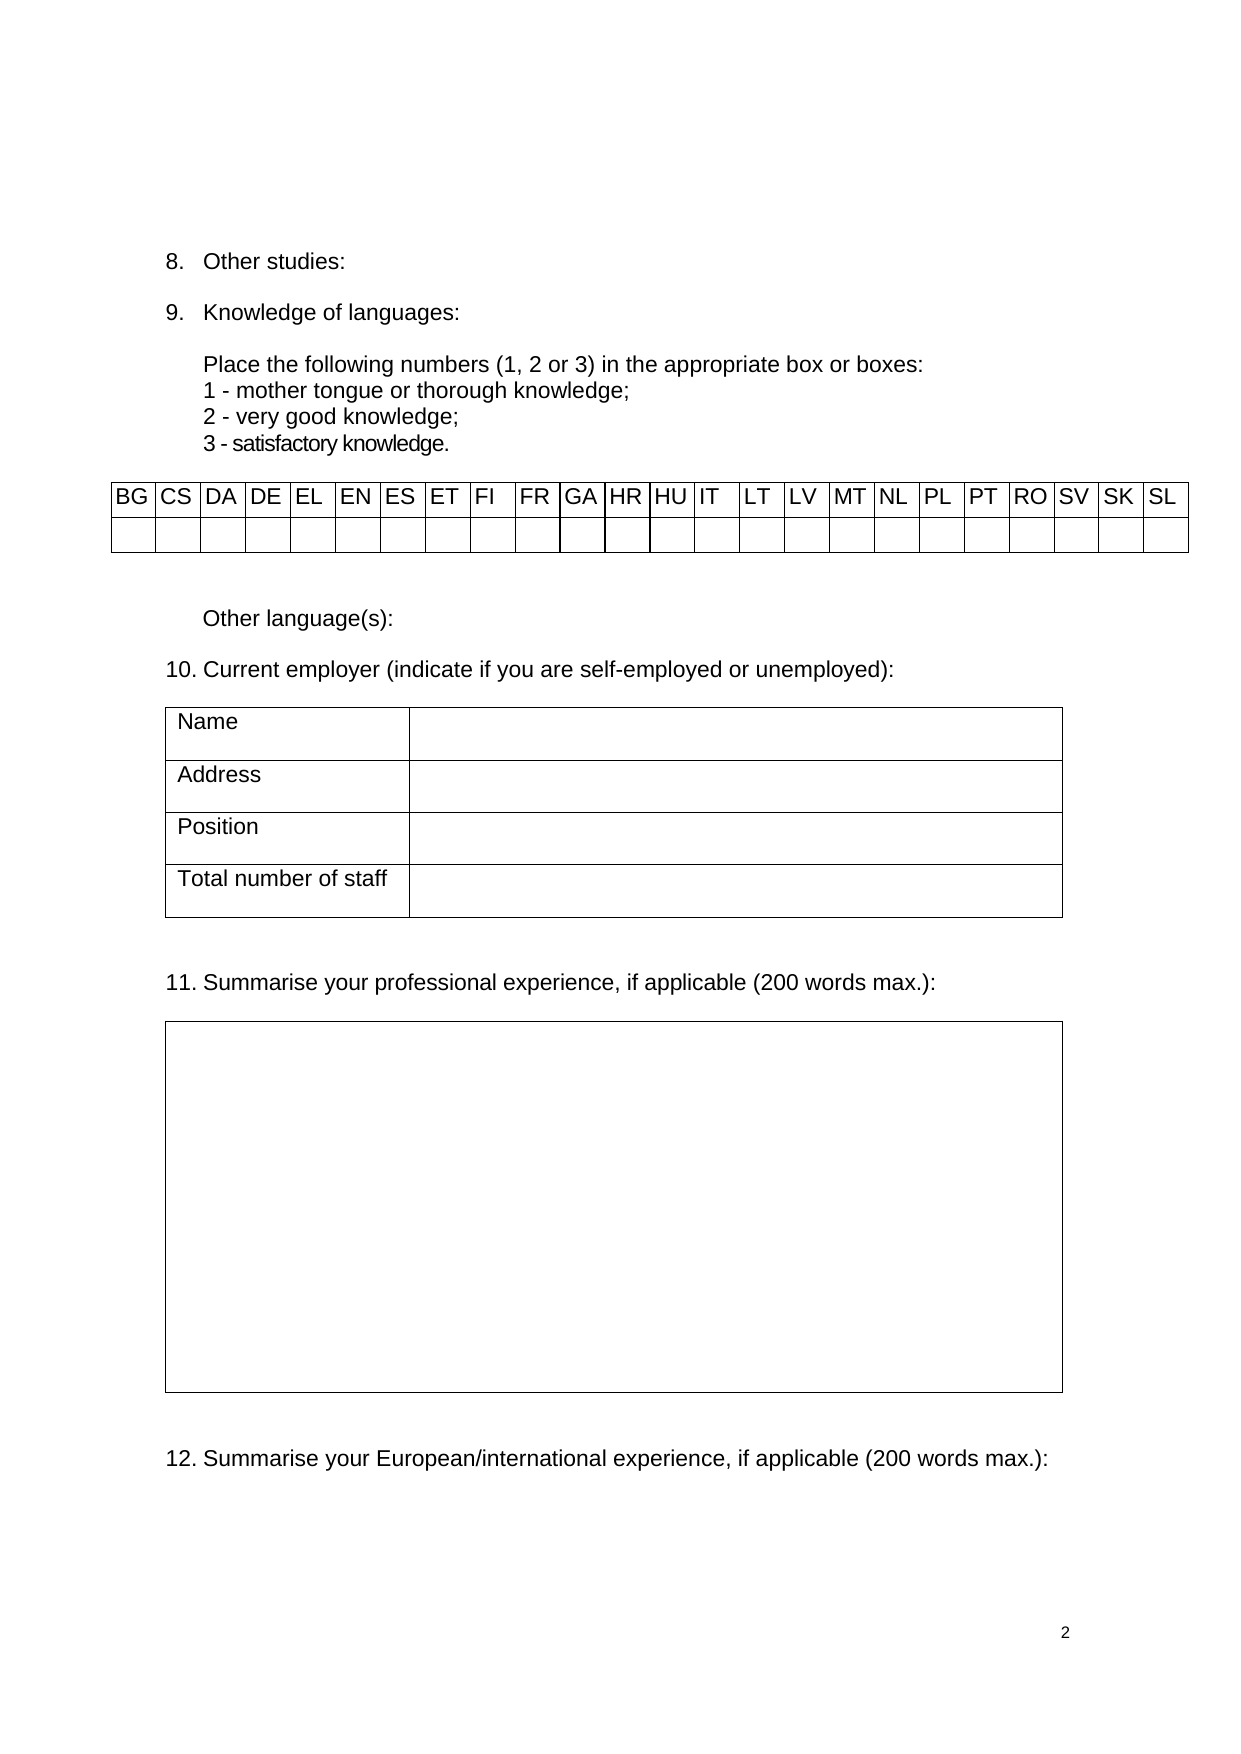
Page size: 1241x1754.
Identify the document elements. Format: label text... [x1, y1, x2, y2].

table_header EL [291, 483, 335, 517]
table_header DA [201, 483, 245, 517]
text 9. Knowledge of languages: [165, 299, 1063, 326]
table_cell [830, 518, 874, 552]
table_cell [516, 518, 559, 552]
table_header [166, 1022, 1062, 1392]
table_header EN [336, 483, 380, 517]
text 3 - satisfactory knowledge. [203, 429, 1063, 456]
table_cell [920, 518, 964, 552]
table_header [410, 708, 1062, 759]
table_header SK [1099, 483, 1143, 517]
table_cell [291, 518, 335, 552]
table_header RO [1010, 483, 1054, 517]
table_cell [561, 518, 604, 552]
table_cell [606, 518, 649, 552]
table_header DE [246, 483, 290, 517]
table_header PT [965, 483, 1009, 517]
table_cell [410, 865, 1062, 917]
text Other language(s): [202, 604, 1063, 631]
table_cell [471, 518, 515, 552]
table_cell [156, 518, 200, 552]
table_header SL [1144, 483, 1188, 517]
table_header LT [740, 483, 784, 517]
table_header SV [1055, 483, 1098, 517]
table_header HR [606, 483, 649, 517]
table_cell [1010, 518, 1054, 552]
table_header IT [695, 483, 739, 517]
table_cell [740, 518, 784, 552]
table_header ES [381, 483, 425, 517]
table_header FR [516, 483, 559, 517]
table_header BG [112, 483, 155, 517]
text 10. Current employer (indicate if you are self-employed or unemployed): [165, 656, 1063, 682]
table_cell [651, 518, 694, 552]
table_cell Address [166, 761, 409, 812]
table_cell [201, 518, 245, 552]
table_cell [1099, 518, 1143, 552]
text Place the following numbers (1, 2 or 3) in the appropriate box or boxes: [203, 351, 1063, 377]
table_header NL [875, 483, 919, 517]
table_header LV [785, 483, 829, 517]
text 1 - mother tongue or thorough knowledge; [203, 377, 1063, 403]
table_cell [695, 518, 739, 552]
table_header CS [156, 483, 200, 517]
table_header HU [651, 483, 694, 517]
table_cell [426, 518, 470, 552]
table_cell [410, 761, 1062, 812]
text 12. Summarise your European/international experience, if applicable (200 words max.): [165, 1444, 1063, 1471]
table_header PL [920, 483, 964, 517]
table_header ET [426, 483, 470, 517]
table_cell [381, 518, 425, 552]
text 8. Other studies: [165, 248, 1063, 274]
table_cell [112, 518, 155, 552]
table_header GA [561, 483, 604, 517]
table_cell [1144, 518, 1188, 552]
table_cell Position [166, 813, 409, 864]
table_cell [1055, 518, 1098, 552]
table_header FI [471, 483, 515, 517]
table_cell [965, 518, 1009, 552]
table_header MT [830, 483, 874, 517]
table_cell [410, 813, 1062, 864]
table_cell [875, 518, 919, 552]
text 11. Summarise your professional experience, if applicable (200 words max.): [165, 969, 1063, 996]
table_cell Total number of staff [166, 865, 409, 917]
table_cell [785, 518, 829, 552]
text 2 - very good knowledge; [203, 403, 1063, 429]
table_header Name [166, 708, 409, 759]
table_cell [336, 518, 380, 552]
table_cell [246, 518, 290, 552]
